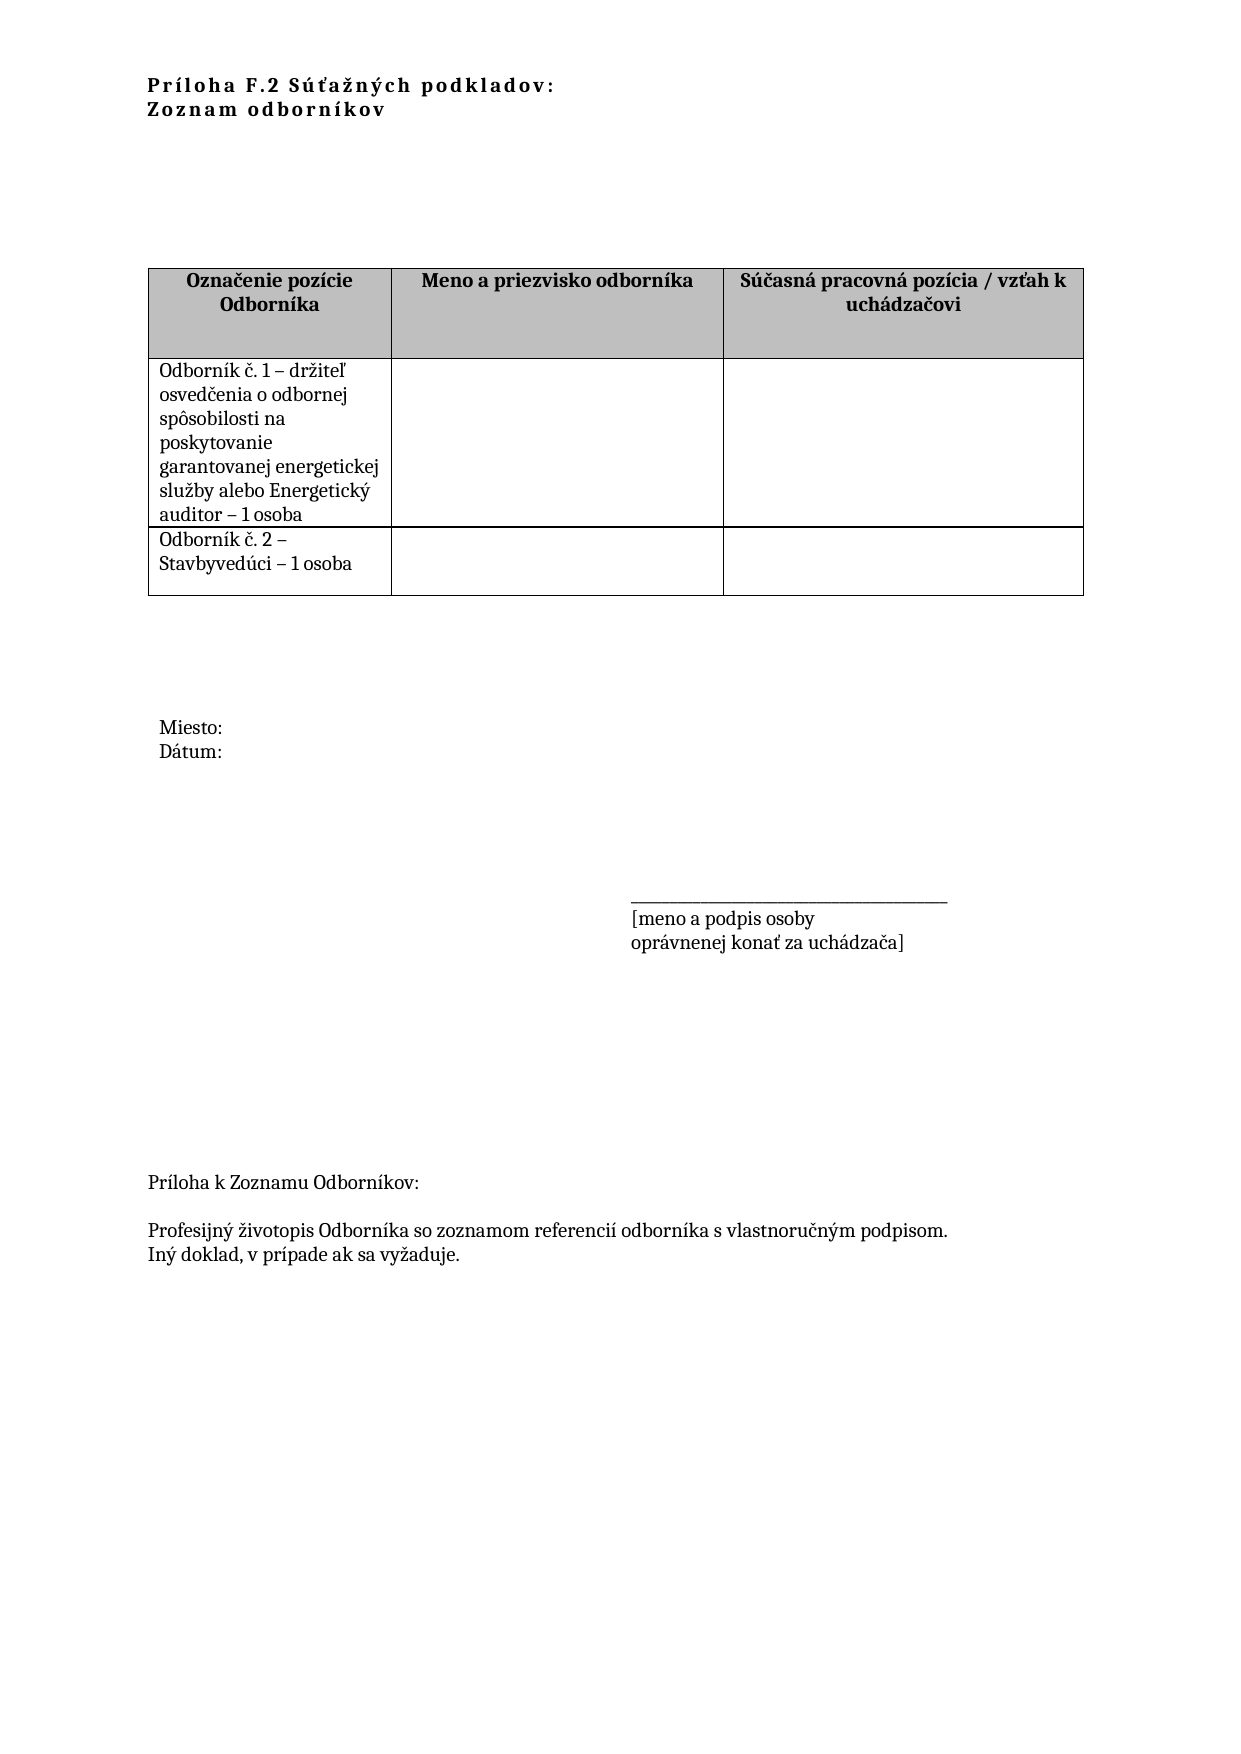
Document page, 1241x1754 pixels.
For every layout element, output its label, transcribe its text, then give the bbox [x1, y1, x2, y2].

table_cell [392, 359, 723, 526]
table_cell [724, 528, 1083, 594]
text Profesijný životopis Odborníka so zoznamom referencií odborníka s vlastnoručným podpisom. [148, 1218, 1093, 1242]
table_cell Odborník č. 1 – držiteľ osvedčenia o odbornej spôsobilosti na poskytovanie garantovanej energetickej služby alebo Energetický auditor – 1 osoba [149, 359, 391, 526]
table_header Meno a priezvisko odborníka [392, 269, 723, 358]
table_header Miesto: Dátum: [148, 691, 619, 979]
table_cell Odborník č. 2 – Stavbyvedúci – 1 osoba [149, 528, 391, 594]
table_header _________________________________________ [meno a podpis osoby oprávnenej konať za uchádzača] [620, 691, 1092, 979]
table_cell [392, 528, 723, 594]
table_header Označenie pozície Odborníka [149, 269, 391, 358]
text Príloha k Zoznamu Odborníkov: [148, 1171, 1093, 1194]
table_header Súčasná pracovná pozícia / vzťah k uchádzačovi [724, 269, 1083, 358]
table_cell [724, 359, 1083, 526]
text Iný doklad, v prípade ak sa vyžaduje. [148, 1242, 1093, 1266]
